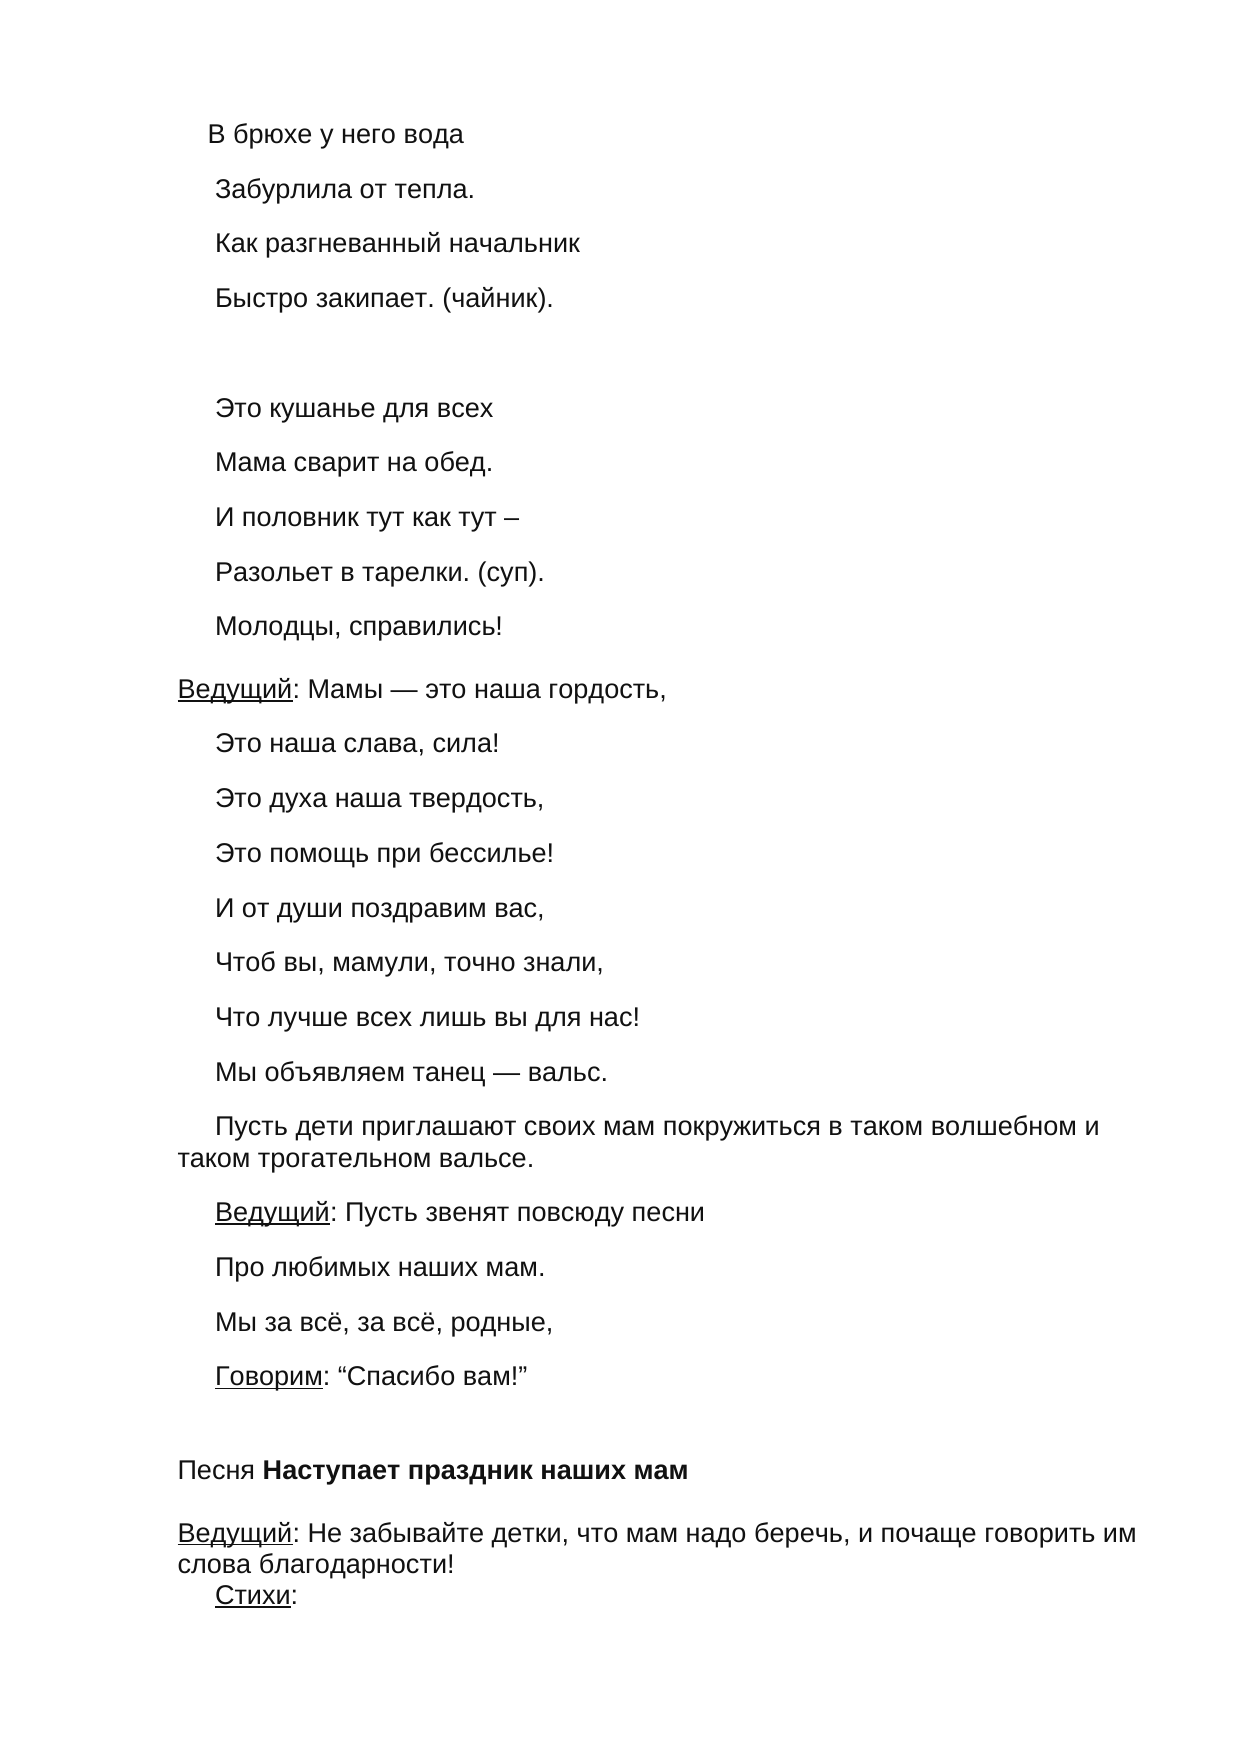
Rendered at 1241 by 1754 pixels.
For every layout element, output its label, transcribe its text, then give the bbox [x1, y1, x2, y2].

text Это наша слава, сила! [177, 727, 1152, 759]
text В брюхе у него вода [177, 118, 1152, 149]
text Про любимых наших мам. [177, 1251, 1152, 1282]
text И от души поздравим вас, [177, 892, 1152, 923]
text Это духа наша твердость, [177, 782, 1152, 813]
text Ведущий: Пусть звенят повсюду песни [177, 1196, 1152, 1227]
text Чтоб вы, мамули, точно знали, [177, 946, 1152, 977]
text Cтихи: [177, 1579, 1152, 1610]
text Ведущий: Мамы — это наша гордость, [177, 673, 1152, 704]
text И половник тут как тут – [177, 501, 1152, 532]
text Что лучше всех лишь вы для нас! [177, 1001, 1152, 1032]
text Это помощь при бессилье! [177, 837, 1152, 868]
text Мама сварит на обед. [177, 446, 1152, 477]
text Ведущий: Не забывайте детки, что мам надо беречь, и почаще говорить им слова благодарности! [177, 1517, 1152, 1579]
text Как разгневанный начальник [177, 227, 1152, 259]
text Быстро закипает. (чайник). [177, 282, 1152, 313]
text Молодцы, справились! [177, 610, 1152, 642]
text Разольет в тарелки. (суп). [177, 556, 1152, 587]
text Говорим: “Спасибо вам!” [177, 1360, 1152, 1392]
text Мы за всё, за всё, родные, [177, 1306, 1152, 1337]
text Песня Наступает праздник наших мам [177, 1454, 1152, 1485]
text Пусть дети приглашают своих мам покружиться в таком волшебном и таком трогательном вальсе. [177, 1110, 1152, 1173]
text Забурлила от тепла. [177, 173, 1152, 204]
text Мы объявляем танец — вальс. [177, 1056, 1152, 1087]
text Это кушанье для всех [177, 392, 1152, 423]
